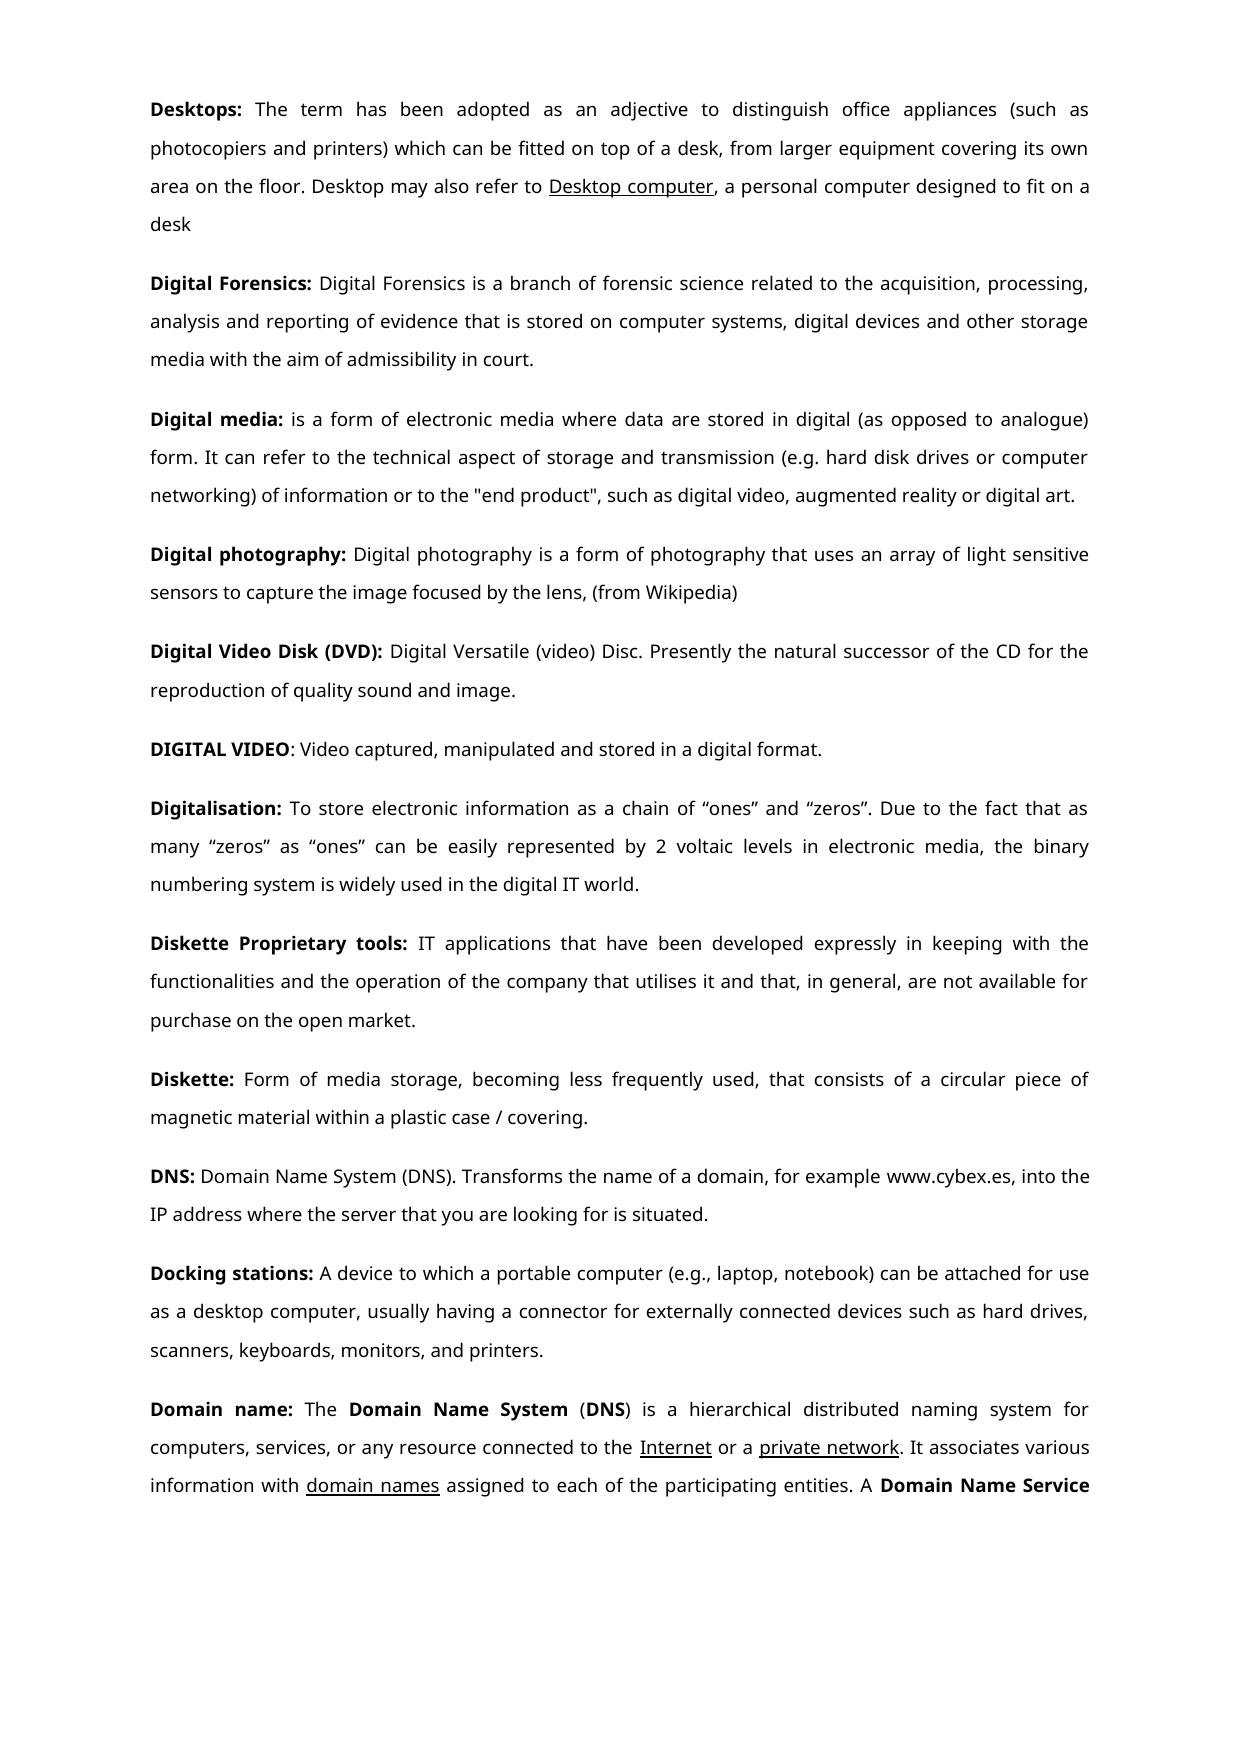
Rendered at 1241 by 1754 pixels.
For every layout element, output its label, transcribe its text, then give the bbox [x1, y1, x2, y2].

text Docking stations: A device to which a portable computer (e.g., laptop, notebook) can be attached for use as a desktop computer, usually having a connector for externally connected devices such as hard drives, scanners, keyboards, monitors, and printers. [150, 1261, 1090, 1363]
text Diskette Proprietary tools: IT applications that have been developed expressly in keeping with the functionalities and the operation of the company that utilises it and that, in general, are not available for purchase on the open market. [150, 931, 1090, 1032]
text Digital Forensics: Digital Forensics is a branch of forensic science related to the acquisition, processing, analysis and reporting of evidence that is stored on computer systems, digital devices and other storage media with the aim of admissibility in court. [150, 270, 1090, 372]
text Diskette: Form of media storage, becoming less frequently used, that consists of a circular piece of magnetic material within a plastic case / covering. [150, 1066, 1090, 1130]
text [150, 1396, 1090, 1498]
text Digital Video Disk (DVD): Digital Versatile (video) Disc. Presently the natural successor of the CD for the reproduction of quality sound and image. [150, 639, 1090, 702]
text DNS: Domain Name System (DNS). Transforms the name of a domain, for example www.cybex.es, into the IP address where the server that you are looking for is situated. [150, 1163, 1090, 1227]
text DIGITAL VIDEO: Video captured, manipulated and stored in a digital format. [150, 736, 1090, 761]
text Digitalisation: To store electronic information as a chain of “ones” and “zeros”. Due to the fact that as many “zeros” as “ones” can be easily represented by 2 voltaic levels in electronic media, the binary numbering system is widely used in the digital IT world. [150, 795, 1090, 897]
text Digital media: is a form of electronic media where data are stored in digital (as opposed to analogue) form. It can refer to the technical aspect of storage and transmission (e.g. hard disk drives or computer networking) of information or to the "end product", such as digital video, augmented reality or digital art. [150, 406, 1090, 508]
text Digital photography: Digital photography is a form of photography that uses an array of light sensitive sensors to capture the image focused by the lens, (from Wikipedia) [150, 541, 1090, 605]
text Desktops: The term has been adopted as an adjective to distinguish office appliances (such as photocopiers and printers) which can be fitted on top of a desk, from larger equipment covering its own area on the floor. Desktop may also refer to Desktop computer, a personal computer designed to fit on a desk [150, 97, 1090, 237]
